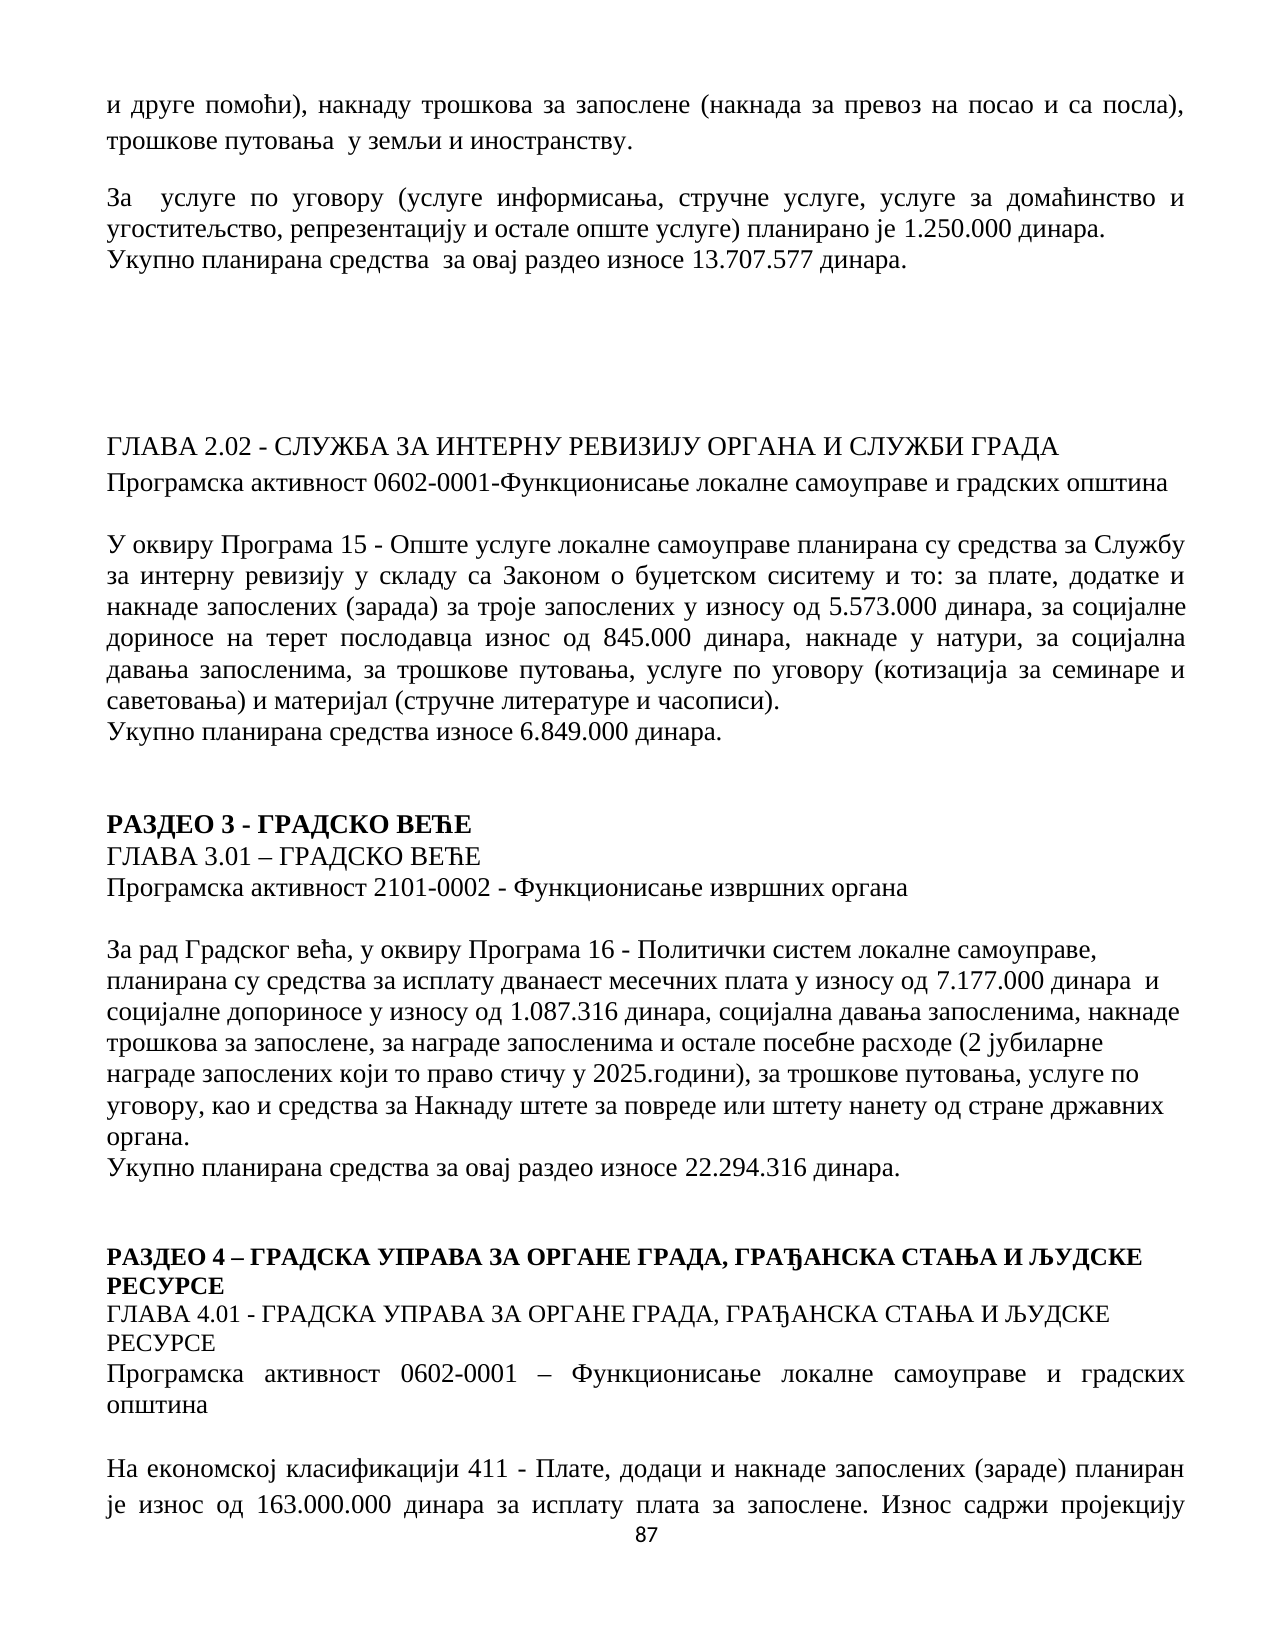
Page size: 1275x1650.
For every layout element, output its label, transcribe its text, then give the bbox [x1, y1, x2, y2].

text Програмска активност 2101-0002 - Функционисање извршних органа [106, 871, 1186, 902]
text РАЗДЕО 4 – ГРАДСКА УПРАВА ЗА ОРГАНЕ ГРАДА, ГРАЂАНСКА СТАЊА И ЉУДСКЕ РЕСУРСЕ [106, 1242, 1186, 1299]
text За услуге по уговору (услуге информисања, стручне услуге, услуге за домаћинство и угоститељство, репрезентацију и остале опште услуге) планирано је 1.250.000 динара. [106, 181, 1186, 243]
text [106, 89, 1186, 156]
text За рад Градског већа, у оквиру Програма 16 - Политички систем локалне самоуправе, планирана су средства за исплату дванаест месечних плата у износу од 7.177.000 динара и социјалне допориносе у износу од 1.087.316 динара, социјална давања запосленима, накнаде трошкова за запослене, за награде запосленима и остале посебне расходе (2 јубиларне награде запослених који то право стичу у 2025.години), за трошкове путовања, услуге по уговору, као и средства за Накнаду штете за повреде или штету нанету од стране државних органа. [106, 933, 1186, 1151]
text ГЛАВА 3.01 – ГРАДСКО ВЕЋЕ [106, 839, 1186, 871]
text Програмска активност 0602-0001 – Функционисање локалне самоуправе и градских општина [106, 1357, 1186, 1419]
text ГЛАВА 4.01 - ГРАДСКА УПРАВА ЗА ОРГАНЕ ГРАДА, ГРАЂАНСКА СТАЊА И ЉУДСКЕ РЕСУРСЕ [106, 1299, 1186, 1357]
text ГЛАВА 2.02 - СЛУЖБА ЗА ИНТЕРНУ РЕВИЗИЈУ ОРГАНА И СЛУЖБИ ГРАДА [106, 430, 1186, 461]
text РАЗДЕО 3 - ГРАДСКО ВЕЋЕ [106, 808, 1186, 839]
text Укупно планирана средства за овај раздео износе 22.294.316 динара. [106, 1151, 1186, 1182]
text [106, 1452, 1186, 1519]
text Укупно планирана средства за овај раздео износе 13.707.577 динара. [106, 243, 1186, 274]
text У оквиру Програма 15 - Опште услуге локалне самоуправе планирана су средства за Службу за интерну ревизију у складу са Законом о буџетском сиситему и то: за плате, додатке и накнаде запослених (зарада) за троје запослених у износу од 5.573.000 динара, за социјалне дориносе на терет послодавца износ од 845.000 динара, накнаде у натури, за социјална давања запосленима, за трошкове путовања, услуге по уговору (котизација за семинаре и саветовања) и материјал (стручне литературе и часописи). [106, 528, 1186, 715]
text Програмска активност 0602-0001-Функционисање локалне самоуправе и градских општина [106, 466, 1186, 497]
text Укупно планирана средства износе 6.849.000 динара. [106, 715, 1186, 746]
